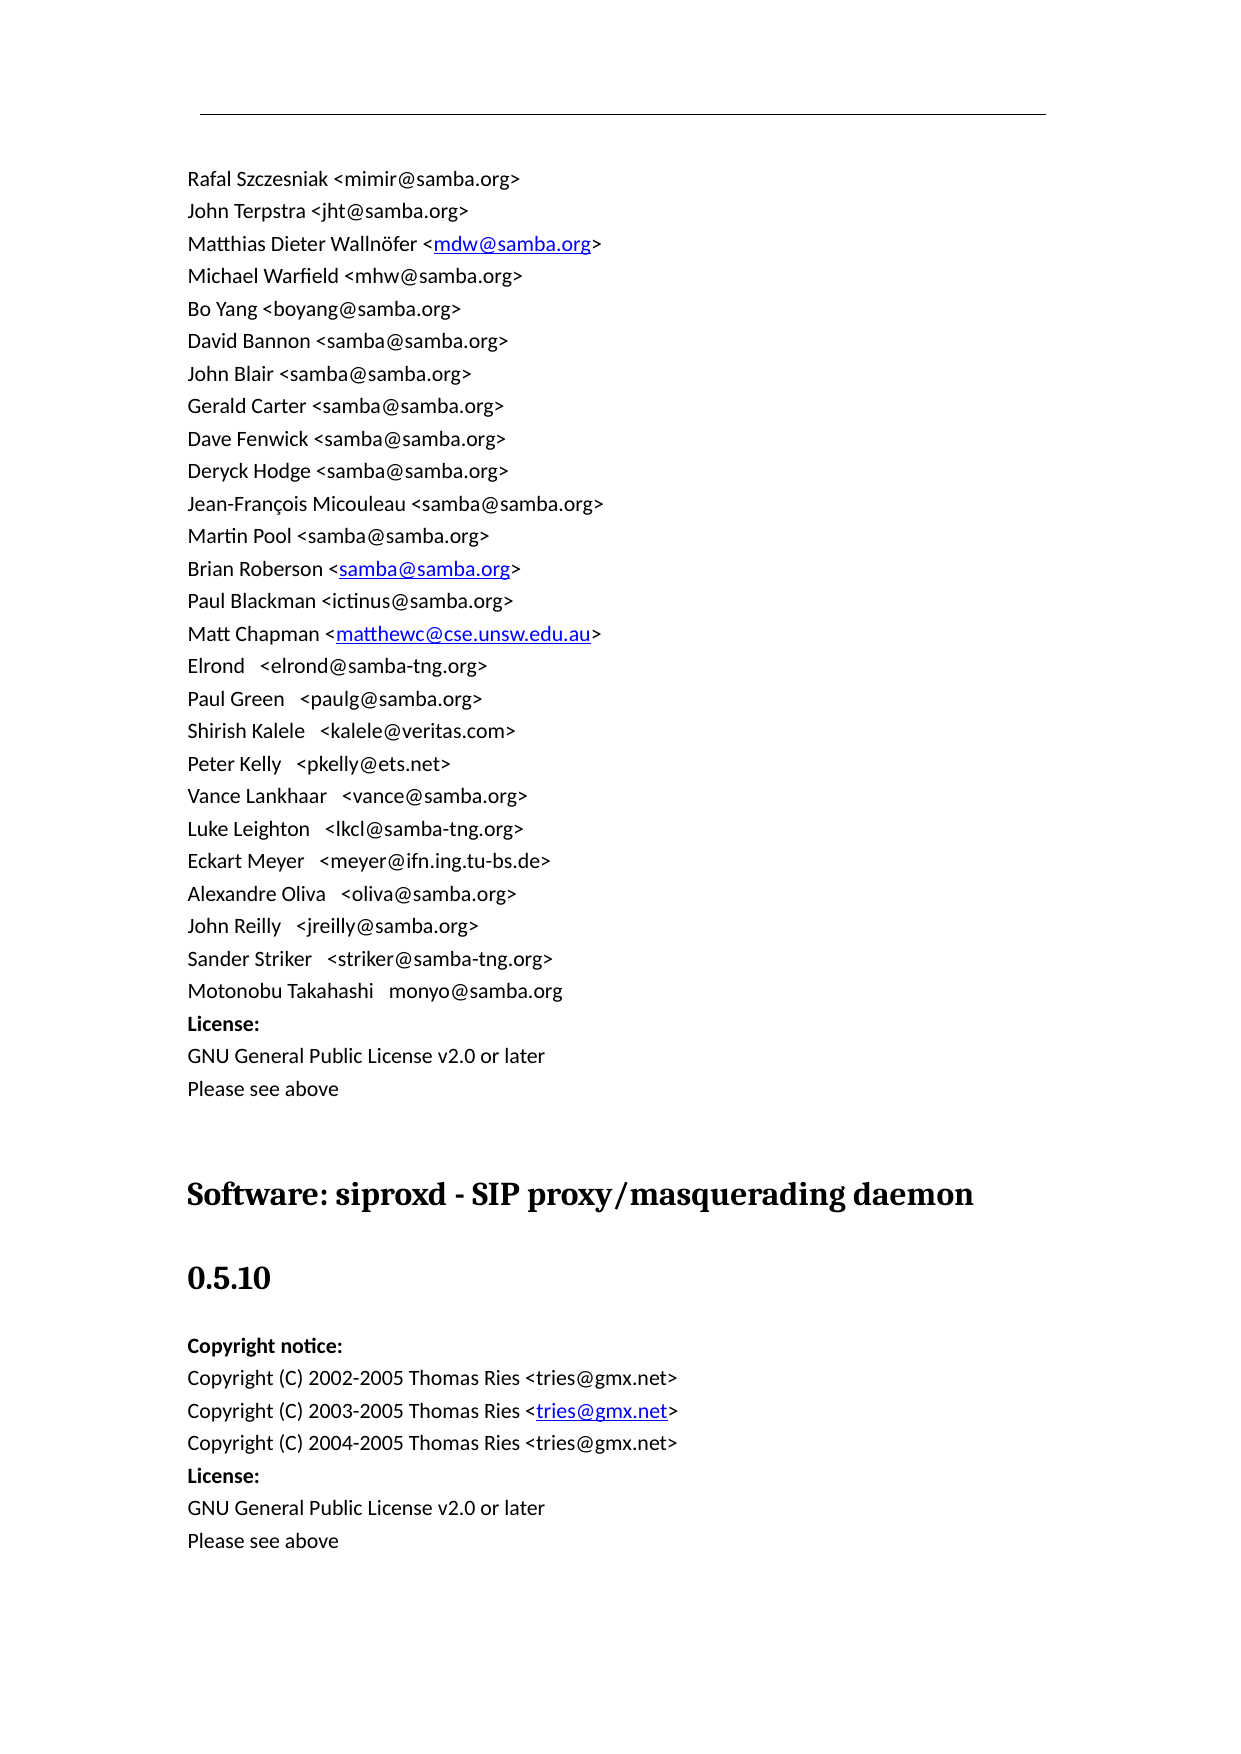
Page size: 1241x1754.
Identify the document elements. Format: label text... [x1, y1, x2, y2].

text Copyright (C) 2003-2005 Thomas Ries <tries@gmx.net> [187, 1394, 1046, 1427]
text Rafal Szczesniak <mimir@samba.org> [187, 162, 1046, 194]
text Copyright notice: [187, 1329, 1046, 1362]
text Paul Green <paulg@samba.org> [187, 682, 1046, 714]
text Copyright (C) 2002-2005 Thomas Ries <tries@gmx.net> [187, 1362, 1046, 1394]
text John Reilly <jreilly@samba.org> [187, 909, 1046, 942]
text Luke Leighton <lkcl@samba-tng.org> [187, 812, 1046, 844]
text Eckart Meyer <meyer@ifn.ing.tu-bs.de> [187, 844, 1046, 877]
text Please see above [187, 1524, 1046, 1557]
text Elrond <elrond@samba-tng.org> [187, 649, 1046, 682]
text Matthias Dieter Wallnöfer <mdw@samba.org> [187, 227, 1046, 259]
text Dave Fenwick <samba@samba.org> [187, 422, 1046, 454]
text Paul Blackman <ictinus@samba.org> [187, 584, 1046, 617]
text Alexandre Oliva <oliva@samba.org> [187, 877, 1046, 909]
text Vance Lankhaar <vance@samba.org> [187, 779, 1046, 812]
text Shirish Kalele <kalele@veritas.com> [187, 714, 1046, 747]
text Martin Pool <samba@samba.org> [187, 519, 1046, 552]
text GNU General Public License v2.0 or later [187, 1039, 1046, 1072]
text Matt Chapman <matthewc@cse.unsw.edu.au> [187, 617, 1046, 649]
text Michael Warfield <mhw@samba.org> [187, 259, 1046, 292]
text Please see above [187, 1072, 1046, 1104]
text GNU General Public License v2.0 or later [187, 1492, 1046, 1524]
text Gerald Carter <samba@samba.org> [187, 389, 1046, 422]
text Copyright (C) 2004-2005 Thomas Ries <tries@gmx.net> [187, 1427, 1046, 1459]
text License: [187, 1459, 1046, 1492]
text John Terpstra <jht@samba.org> [187, 194, 1046, 227]
text Peter Kelly <pkelly@ets.net> [187, 747, 1046, 779]
text Deryck Hodge <samba@samba.org> [187, 454, 1046, 487]
text John Blair <samba@samba.org> [187, 357, 1046, 389]
text David Bannon <samba@samba.org> [187, 324, 1046, 357]
text Motonobu Takahashi monyo@samba.org [187, 974, 1046, 1007]
text License: [187, 1007, 1046, 1039]
subtitle Software: siproxd - SIP proxy/masquerading daemon 0.5.10 [187, 1162, 1046, 1311]
text Jean-François Micouleau <samba@samba.org> [187, 487, 1046, 519]
text Bo Yang <boyang@samba.org> [187, 292, 1046, 324]
text Brian Roberson <samba@samba.org> [187, 552, 1046, 584]
text Sander Striker <striker@samba-tng.org> [187, 942, 1046, 974]
